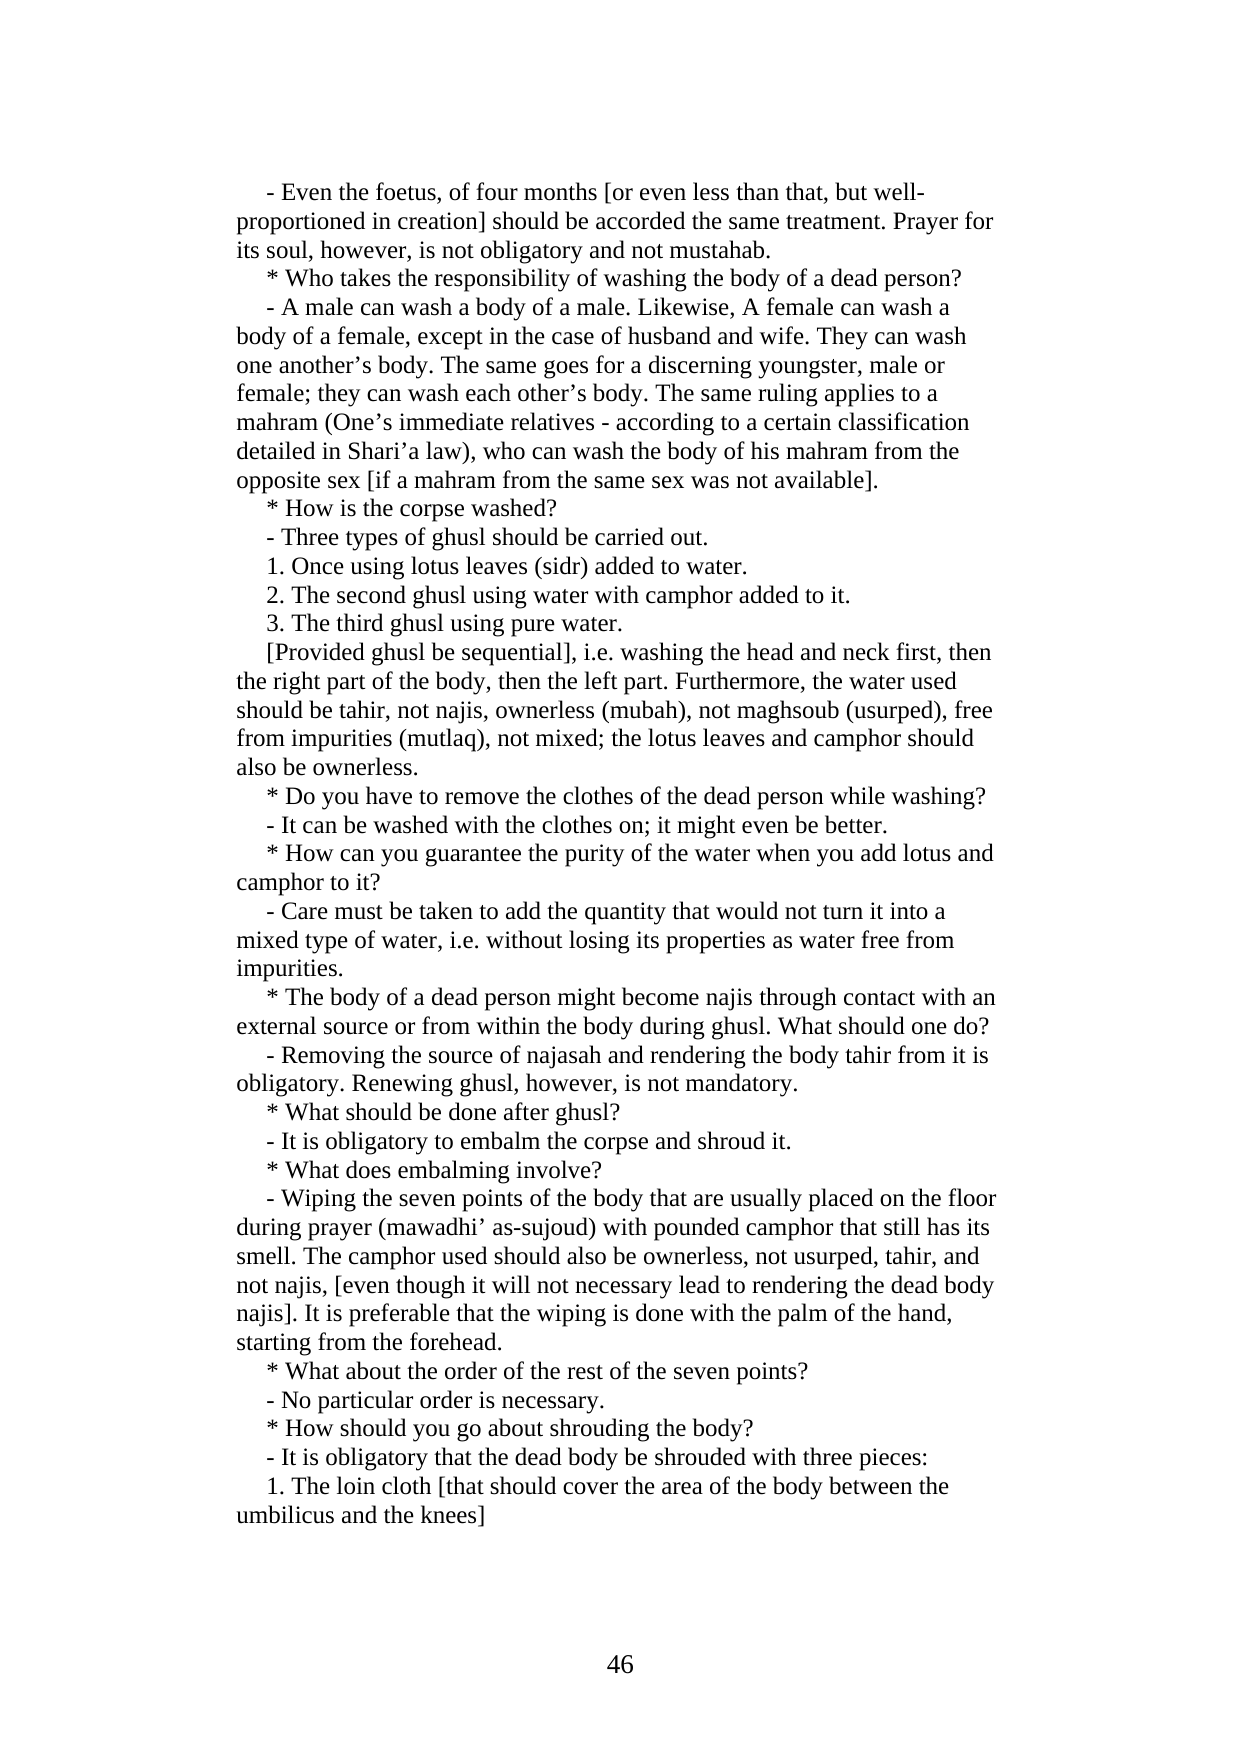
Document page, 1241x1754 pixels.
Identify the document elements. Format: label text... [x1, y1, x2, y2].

text * The body of a dead person might become najis through contact with an external source or from within the body during ghusl. What should one do? [236, 982, 1004, 1040]
text * What should be done after ghusl? [236, 1097, 1004, 1126]
text 1. The loin cloth [that should cover the area of the body between the umbilicus and the knees] [236, 1471, 1004, 1528]
text 3. The third ghusl using pure water. [236, 608, 1004, 637]
text - Care must be taken to add the quantity that would not turn it into a mixed type of water, i.e. without losing its properties as water free from impurities. [236, 896, 1004, 982]
text - Even the foetus, of four months [or even less than that, but well-proportioned in creation] should be accorded the same treatment. Prayer for its soul, however, is not obligatory and not mustahab. [236, 177, 1004, 263]
text * How should you go about shrouding the body? [236, 1413, 1004, 1442]
text * Do you have to remove the clothes of the dead person while washing? [236, 781, 1004, 810]
text * How can you guarantee the purity of the water when you add lotus and camphor to it? [236, 838, 1004, 896]
text - Removing the source of najasah and rendering the body tahir from it is obligatory. Renewing ghusl, however, is not mandatory. [236, 1040, 1004, 1097]
text - No particular order is necessary. [236, 1385, 1004, 1413]
text * What about the order of the rest of the seven points? [236, 1356, 1004, 1385]
text [Provided ghusl be sequential], i.e. washing the head and neck first, then the right part of the body, then the left part. Furthermore, the water used should be tahir, not najis, ownerless (mubah), not maghsoub (usurped), free from impurities (mutlaq), not mixed; the lotus leaves and camphor should also be ownerless. [236, 637, 1004, 781]
text * What does embalming involve? [236, 1155, 1004, 1183]
text - Three types of ghusl should be carried out. [236, 522, 1004, 551]
text * How is the corpse washed? [236, 493, 1004, 522]
text 2. The second ghusl using water with camphor added to it. [236, 580, 1004, 608]
text * Who takes the responsibility of washing the body of a dead person? [236, 263, 1004, 292]
text - It is obligatory that the dead body be shrouded with three pieces: [236, 1442, 1004, 1471]
text - It is obligatory to embalm the corpse and shroud it. [236, 1126, 1004, 1155]
text - It can be washed with the clothes on; it might even be better. [236, 810, 1004, 838]
text - Wiping the seven points of the body that are usually placed on the floor during prayer (mawadhi’ as-sujoud) with pounded camphor that still has its smell. The camphor used should also be ownerless, not usurped, tahir, and not najis, [even though it will not necessary lead to rendering the dead body najis]. It is preferable that the wiping is done with the palm of the hand, starting from the forehead. [236, 1183, 1004, 1356]
text 1. Once using lotus leaves (sidr) added to water. [236, 551, 1004, 580]
text - A male can wash a body of a male. Likewise, A female can wash a body of a female, except in the case of husband and wife. They can wash one another’s body. The same goes for a discerning youngster, male or female; they can wash each other’s body. The same ruling applies to a mahram (One’s immediate relatives - according to a certain classification detailed in Shari’a law), who can wash the body of his mahram from the opposite sex [if a mahram from the same sex was not available]. [236, 292, 1004, 493]
